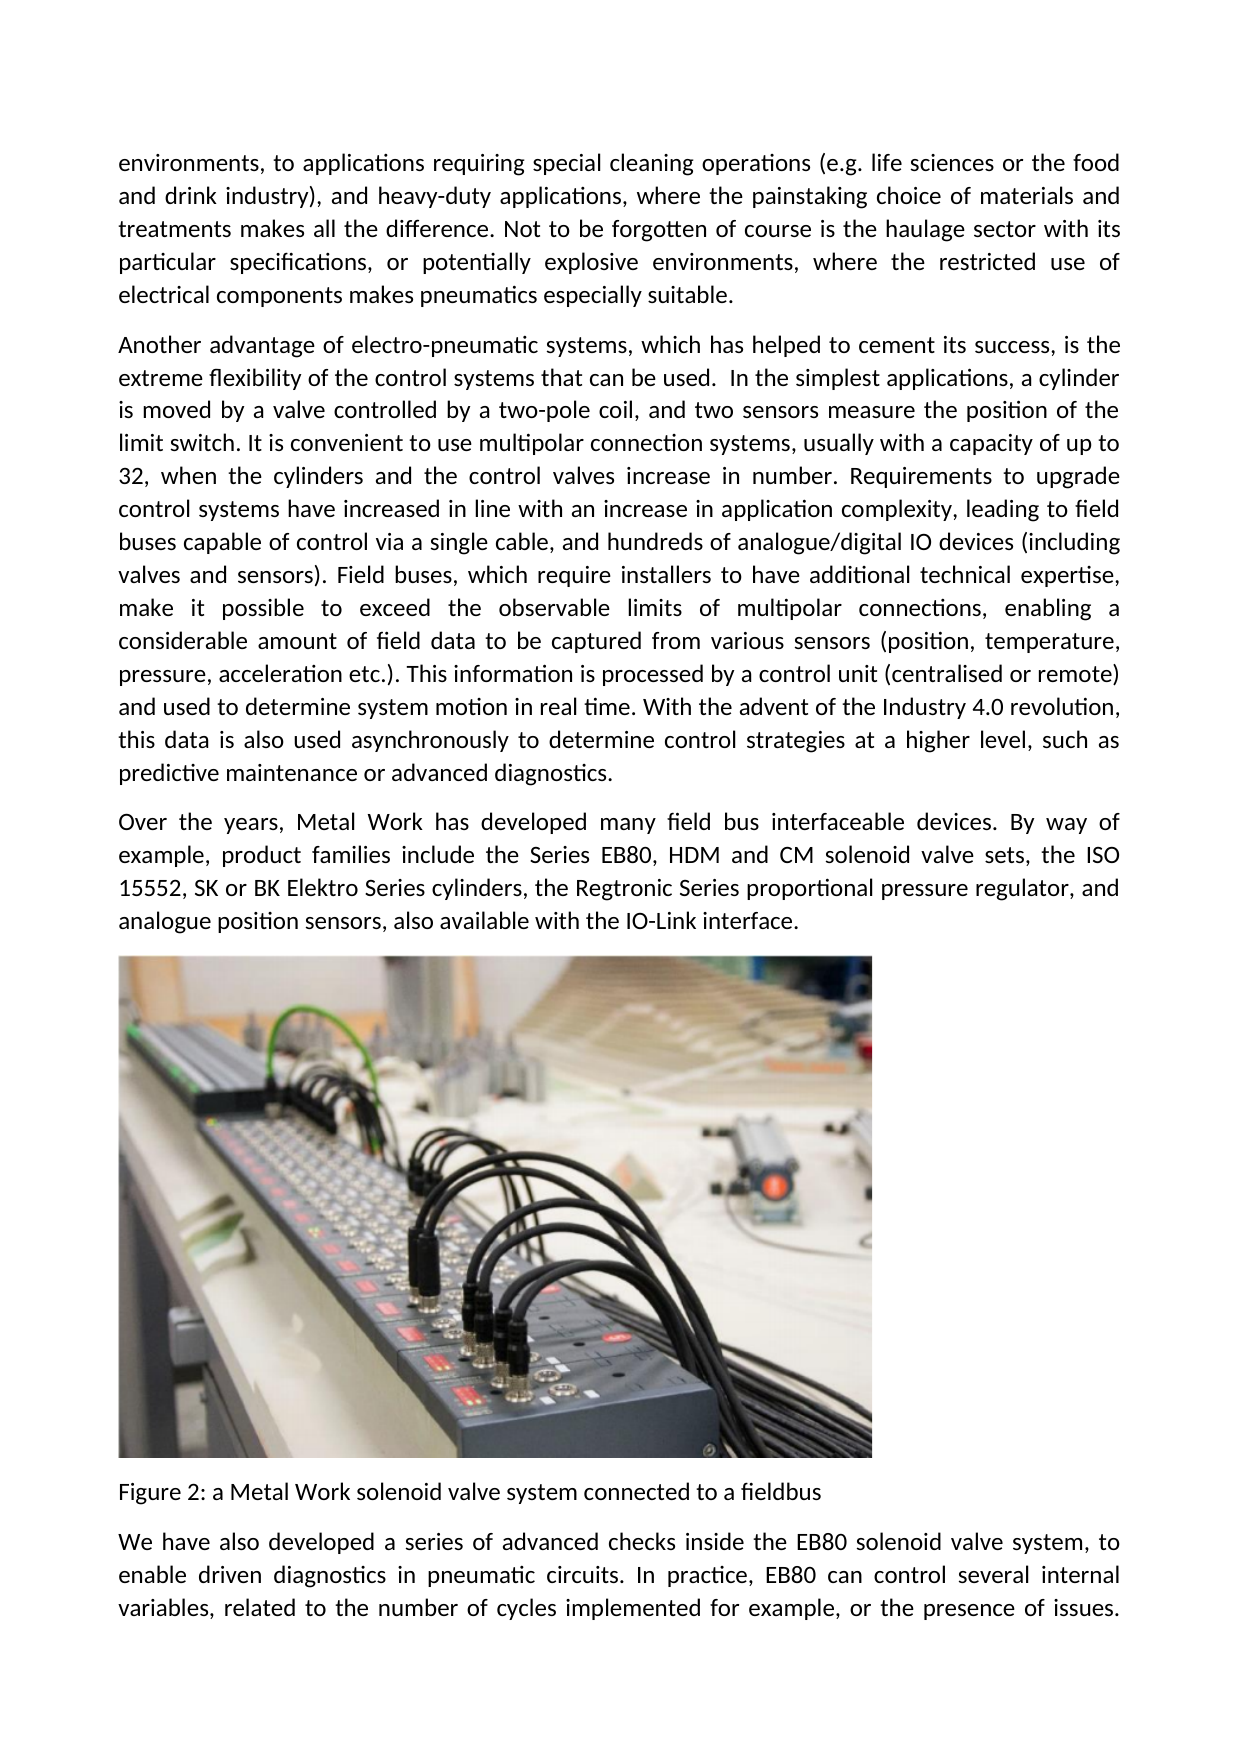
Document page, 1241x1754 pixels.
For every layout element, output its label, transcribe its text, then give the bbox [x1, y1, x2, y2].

text Figure 2: a Metal Work solenoid valve system connected to a fieldbus [118, 1477, 1122, 1507]
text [118, 148, 1122, 310]
text Over the years, Metal Work has developed many field bus interfaceable devices. By way of example, product families include the Series EB80, HDM and CM solenoid valve sets, the ISO 15552, SK or BK Elektro Series cylinders, the Regtronic Series proportional pressure regulator, and analogue position sensors, also available with the IO-Link interface. [118, 806, 1122, 936]
picture [118, 954, 873, 1458]
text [118, 1526, 1122, 1622]
text Another advantage of electro-pneumatic systems, which has helped to cement its success, is the extreme flexibility of the control systems that can be used. In the simplest applications, a cylinder is moved by a valve controlled by a two-pole coil, and two sensors measure the position of the limit switch. It is convenient to use multipolar connection systems, usually with a capacity of up to 32, when the cylinders and the control valves increase in number. Requirements to upgrade control systems have increased in line with an increase in application complexity, leading to field buses capable of control via a single cable, and hundreds of analogue/digital IO devices (including valves and sensors). Field buses, which require installers to have additional technical expertise, make it possible to exceed the observable limits of multipolar connections, enabling a considerable amount of field data to be captured from various sensors (position, temperature, pressure, acceleration etc.). This information is processed by a control unit (centralised or remote) and used to determine system motion in real time. With the advent of the Industry 4.0 revolution, this data is also used asynchronously to determine control strategies at a higher level, such as predictive maintenance or advanced diagnostics. [118, 329, 1122, 787]
